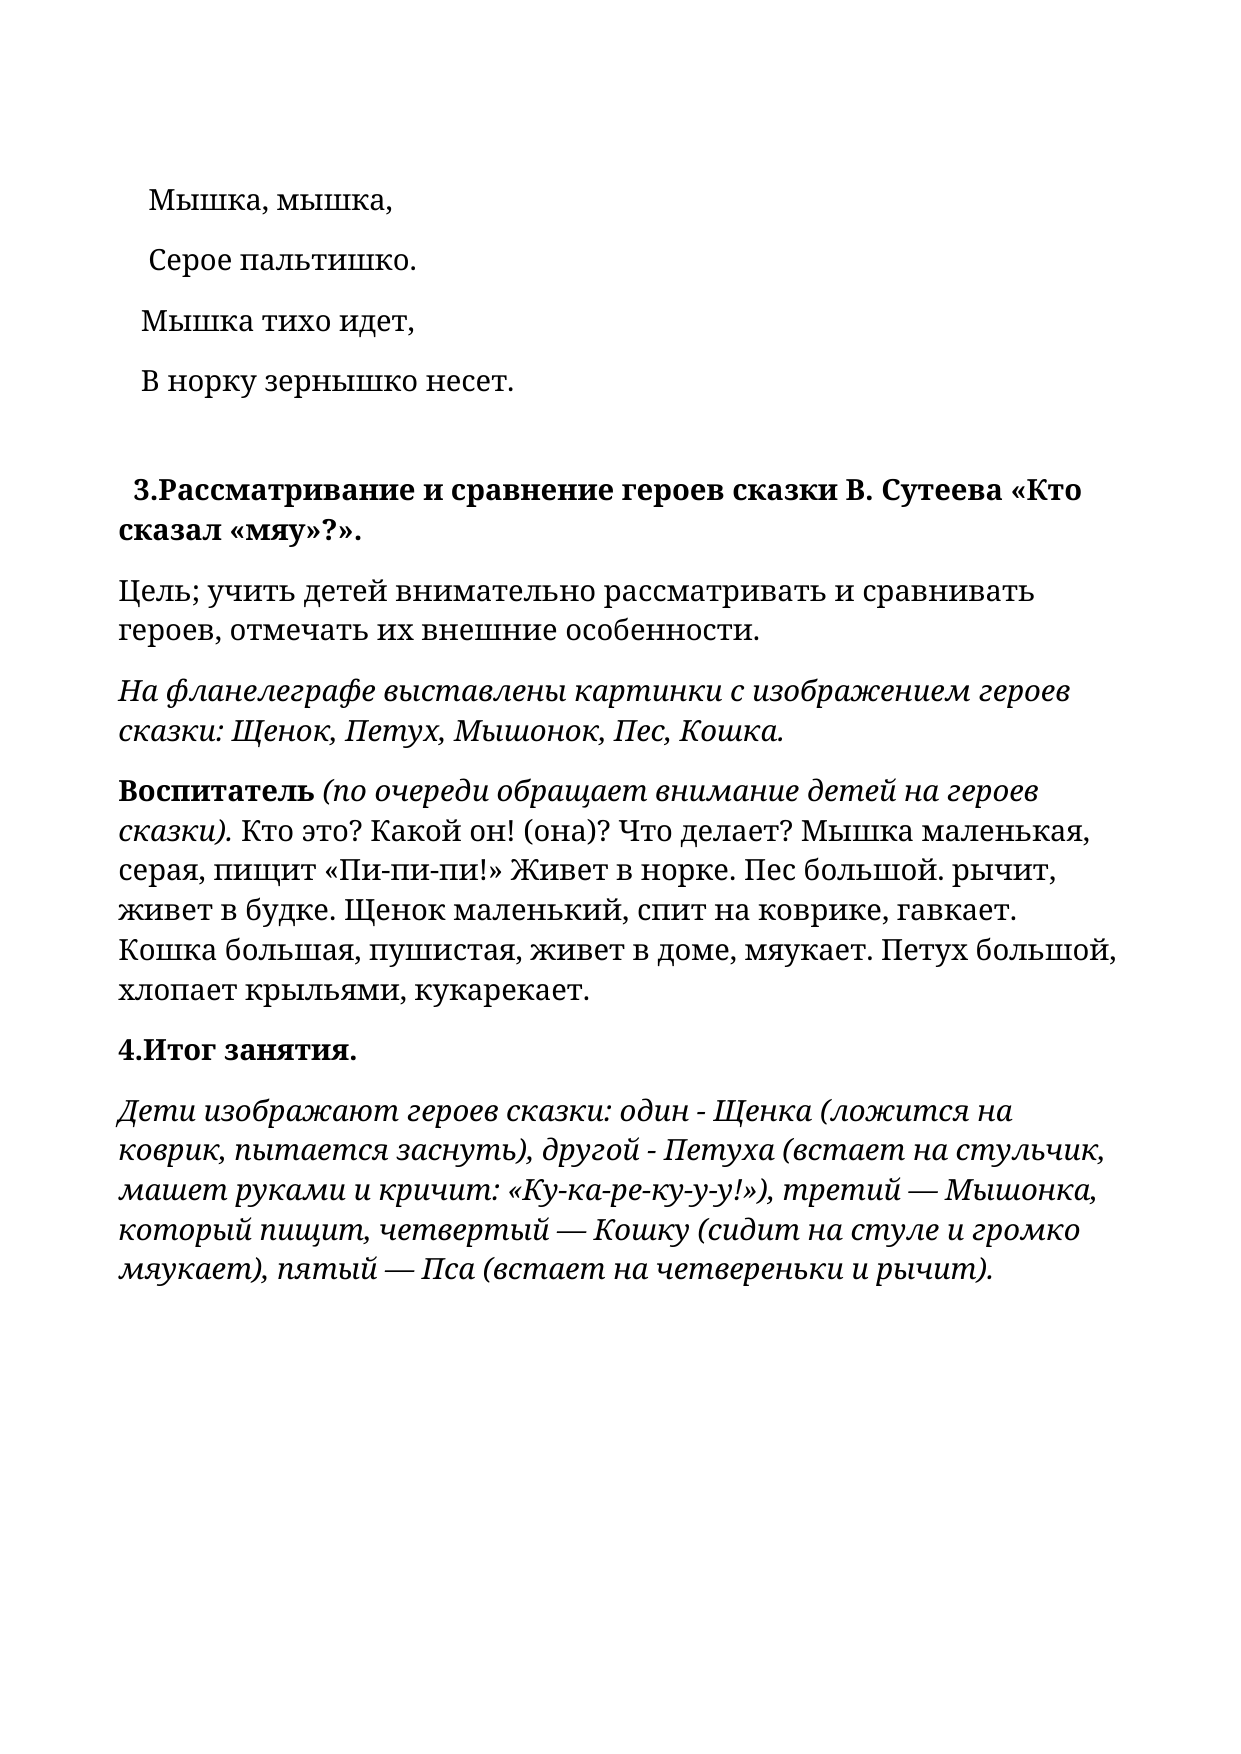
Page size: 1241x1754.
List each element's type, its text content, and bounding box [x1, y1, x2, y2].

text В норку зернышко несет. [118, 360, 1122, 400]
text На фланелеграфе выставлены картинки с изображением героев сказки: Щенок, Петух, Мышонок, Пес, Кошка. [118, 670, 1122, 749]
text Мышка тихо идет, [118, 300, 1122, 339]
text Мышка, мышка, [118, 179, 1122, 218]
text Воспитатель (по очереди обращает внимание детей на героев сказки). Кто это? Какой он! (она)? Что делает? Мышка маленькая, серая, пищит «Пи-пи-пи!» Живет в норке. Пес большой. рычит, живет в будке. Щенок маленький, спит на коврике, гавкает. Кошка большая, пушистая, живет в доме, мяукает. Петух большой, хлопает крыльями, кукарекает. [118, 770, 1122, 1008]
text Дети изображают героев сказки: один - Щенка (ложится на коврик, пытается заснуть), другой - Петуха (встает на стульчик, машет руками и кричит: «Ку-ка-ре-ку-у-у!»), третий — Мышонка, который пищит, четвертый — Кошку (сидит на стуле и громко мяукает), пятый — Пса (встает на четвереньки и рычит). [118, 1090, 1122, 1288]
text 4.Итог занятия. [118, 1029, 1122, 1069]
text Цель; учить детей внимательно рассматривать и сравнивать героев, отмечать их внешние особенности. [118, 570, 1122, 649]
text 3.Рассматривание и сравнение героев сказки В. Сутеева «Кто сказал «мяу»?». [118, 470, 1122, 549]
text Серое пальтишко. [118, 239, 1122, 279]
